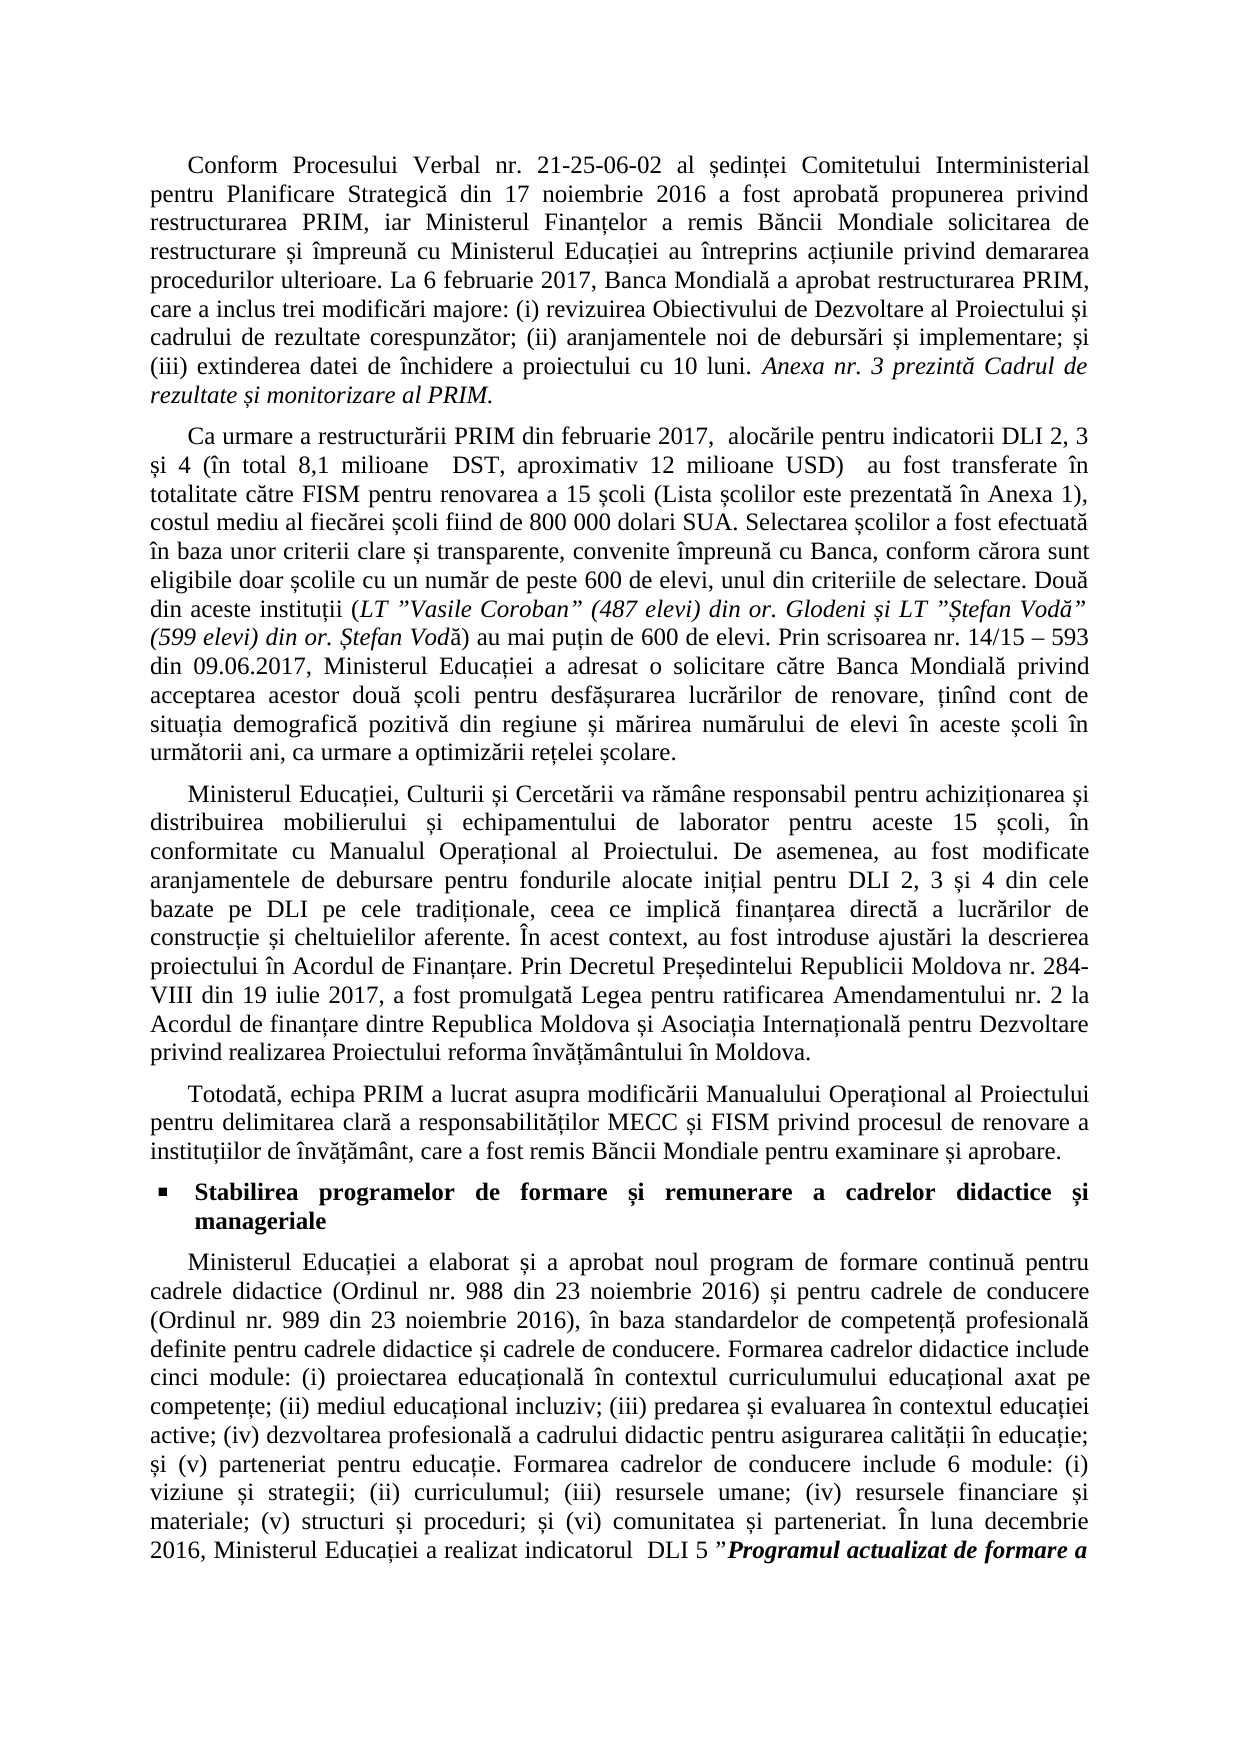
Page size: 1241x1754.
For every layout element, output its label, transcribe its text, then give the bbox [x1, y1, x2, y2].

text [150, 1247, 1090, 1564]
text Ministerul Educației, Culturii și Cercetării va rămâne responsabil pentru achiziționarea și distribuirea mobilierului și echipamentului de laborator pentru aceste 15 școli, în conformitate cu Manualul Operațional al Proiectului. De asemenea, au fost modificate aranjamentele de debursare pentru fondurile alocate inițial pentru DLI 2, 3 și 4 din cele bazate pe DLI pe cele tradiționale, ceea ce implică finanțarea directă a lucrărilor de construcție și cheltuielilor aferente. În acest context, au fost introduse ajustări la descrierea proiectului în Acordul de Finanțare. Prin Decretul Președintelui Republicii Moldova nr. 284-VIII din 19 iulie 2017, a fost promulgată Legea pentru ratificarea Amendamentului nr. 2 la Acordul de finanțare dintre Republica Moldova și Asociația Internațională pentru Dezvoltare privind realizarea Proiectului reforma învățământului în Moldova. [150, 779, 1090, 1066]
text Conform Procesului Verbal nr. 21-25-06-02 al ședinței Comitetului Interministerial pentru Planificare Strategică din 17 noiembrie 2016 a fost aprobată propunerea privind restructurarea PRIM, iar Ministerul Finanțelor a remis Băncii Mondiale solicitarea de restructurare și împreună cu Ministerul Educației au întreprins acțiunile privind demararea procedurilor ulterioare. La 6 februarie 2017, Banca Mondială a aprobat restructurarea PRIM, care a inclus trei modificări majore: (i) revizuirea Obiectivului de Dezvoltare al Proiectului și cadrului de rezultate corespunzător; (ii) aranjamentele noi de debursări și implementare; și (iii) extinderea datei de închidere a proiectului cu 10 luni. Anexa nr. 3 prezintă Cadrul de rezultate și monitorizare al PRIM. [150, 150, 1090, 409]
list Stabilirea programelor de formare și remunerare a cadrelor didactice și manageriale [157, 1177, 1090, 1235]
text Totodată, echipa PRIM a lucrat asupra modificării Manualului Operațional al Proiectului pentru delimitarea clară a responsabilităților MECC și FISM privind procesul de renovare a instituțiilor de învățământ, care a fost remis Băncii Mondiale pentru examinare și aprobare. [150, 1079, 1090, 1165]
text Ca urmare a restructurării PRIM din februarie 2017, alocările pentru indicatorii DLI 2, 3 și 4 (în total 8,1 milioane DST, aproximativ 12 milioane USD) au fost transferate în totalitate către FISM pentru renovarea a 15 școli (Lista școlilor este prezentată în Anexa 1), costul mediu al fiecărei școli fiind de 800 000 dolari SUA. Selectarea școlilor a fost efectuată în baza unor criterii clare și transparente, convenite împreună cu Banca, conform cărora sunt eligibile doar școlile cu un număr de peste 600 de elevi, unul din criteriile de selectare. Două din aceste instituții (LT ”Vasile Coroban” (487 elevi) din or. Glodeni și LT ”Ștefan Vodă” (599 elevi) din or. Ștefan Vodă) au mai puțin de 600 de elevi. Prin scrisoarea nr. 14/15 – 593 din 09.06.2017, Ministerul Educației a adresat o solicitare către Banca Mondială privind acceptarea acestor două școli pentru desfășurarea lucrărilor de renovare, ținînd cont de situația demografică pozitivă din regiune și mărirea numărului de elevi în aceste școli în următorii ani, ca urmare a optimizării rețelei școlare. [150, 421, 1090, 766]
